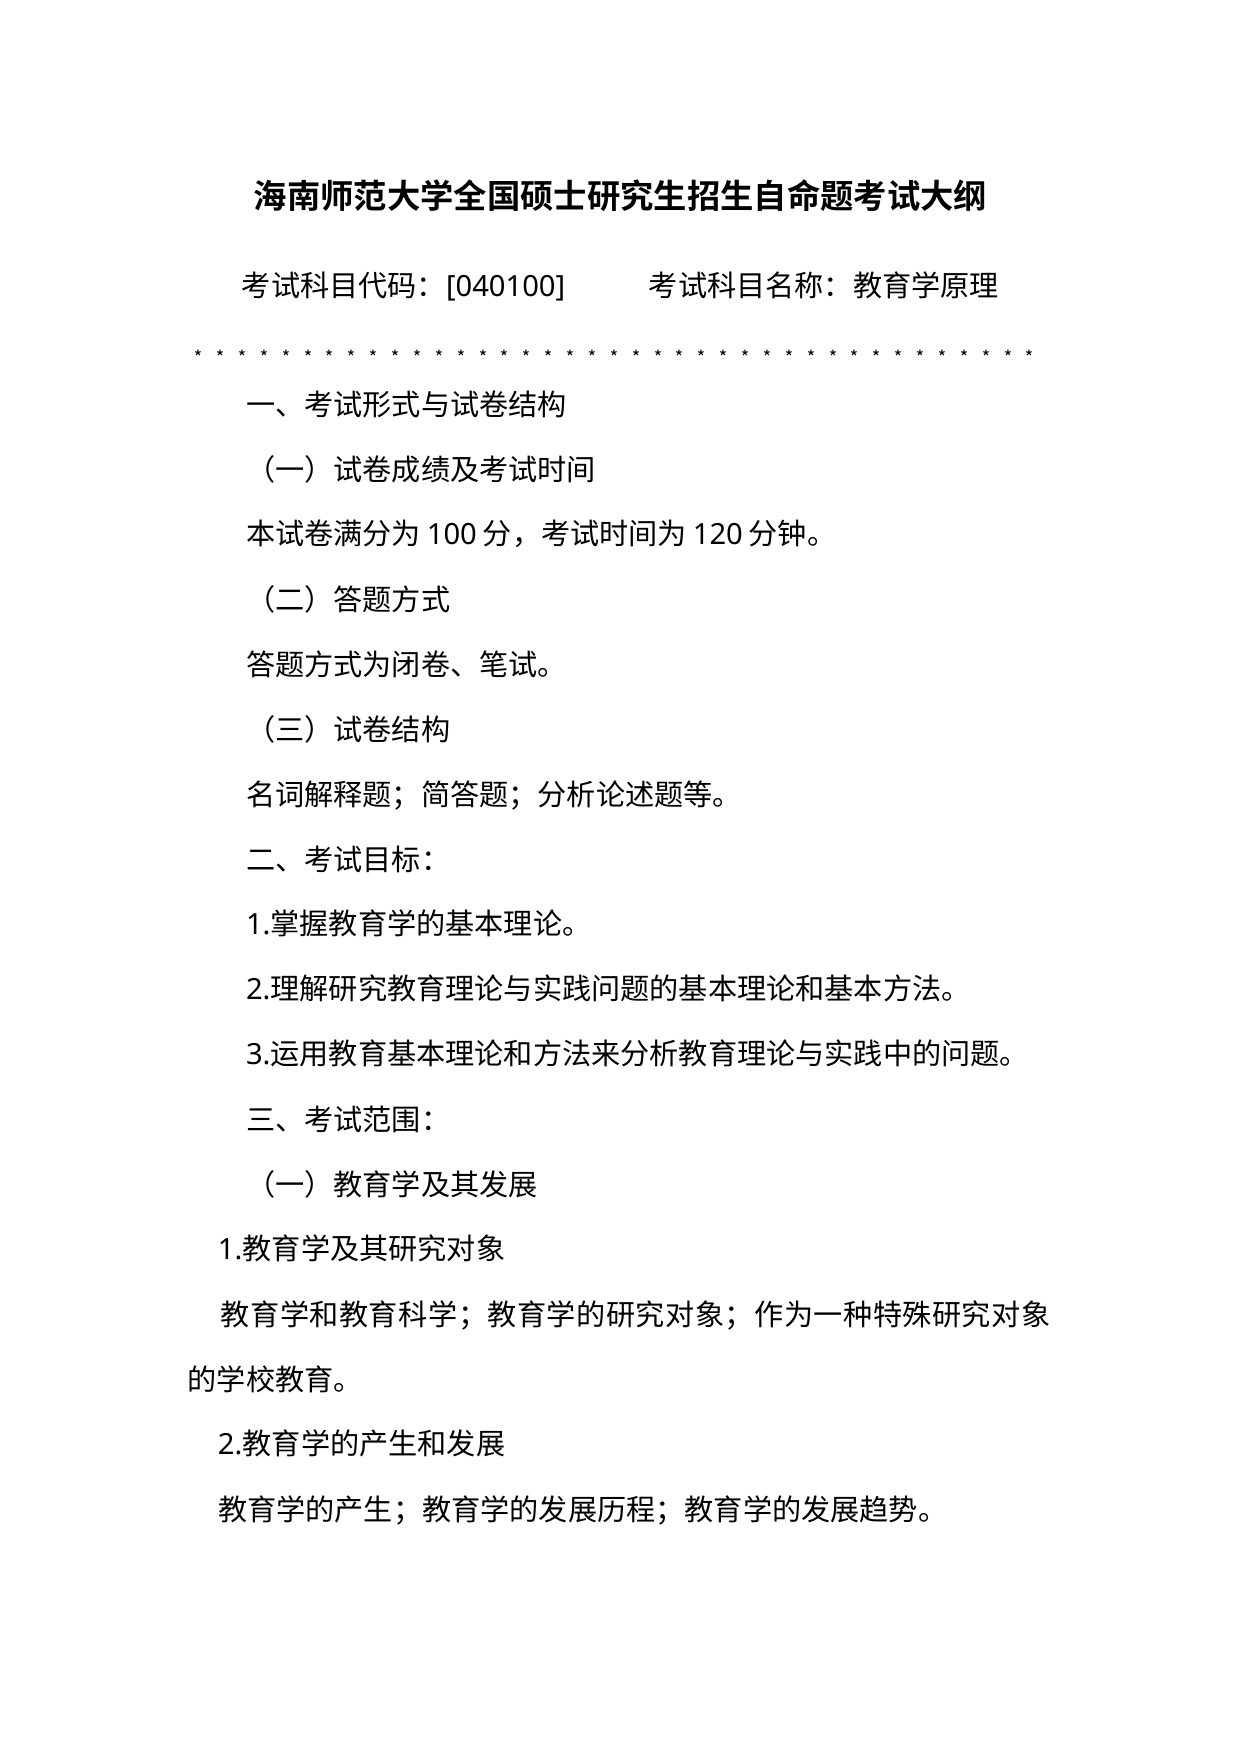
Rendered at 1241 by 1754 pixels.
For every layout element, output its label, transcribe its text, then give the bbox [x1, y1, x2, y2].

text 考试科目代码：[040100] 考试科目名称：教育学原理 [187, 251, 1053, 316]
text 1.掌握教育学的基本理论。 [187, 890, 1053, 955]
text 1.教育学及其研究对象 [187, 1215, 1053, 1280]
text 教育学和教育科学；教育学的研究对象；作为一种特殊研究对象的学校教育。 [187, 1280, 1053, 1410]
text 三、考试范围： [187, 1085, 1053, 1150]
text 一、考试形式与试卷结构 [187, 370, 1053, 435]
text （一）试卷成绩及考试时间 [187, 435, 1053, 500]
text 2.教育学的产生和发展 [187, 1410, 1053, 1475]
text 二、考试目标： [187, 825, 1053, 890]
text 2.理解研究教育理论与实践问题的基本理论和基本方法。 [187, 955, 1053, 1020]
text （三）试卷结构 [187, 695, 1053, 760]
text 答题方式为闭卷、笔试。 [187, 630, 1053, 695]
text 本试卷满分为100分，考试时间为120分钟。 [187, 500, 1053, 565]
text 3.运用教育基本理论和方法来分析教育理论与实践中的问题。 [187, 1020, 1053, 1085]
text ﹡﹡﹡﹡﹡﹡﹡﹡﹡﹡﹡﹡﹡﹡﹡﹡﹡﹡﹡﹡﹡﹡﹡﹡﹡﹡﹡﹡﹡﹡﹡﹡﹡﹡﹡﹡﹡﹡﹡ [187, 337, 1053, 370]
text （一）教育学及其发展 [187, 1150, 1053, 1215]
text 海南师范大学全国硕士研究生招生自命题考试大纲 [187, 162, 1053, 227]
text 教育学的产生；教育学的发展历程；教育学的发展趋势。 [187, 1475, 1053, 1540]
text 名词解释题；简答题；分析论述题等。 [187, 760, 1053, 825]
text （二）答题方式 [187, 565, 1053, 630]
